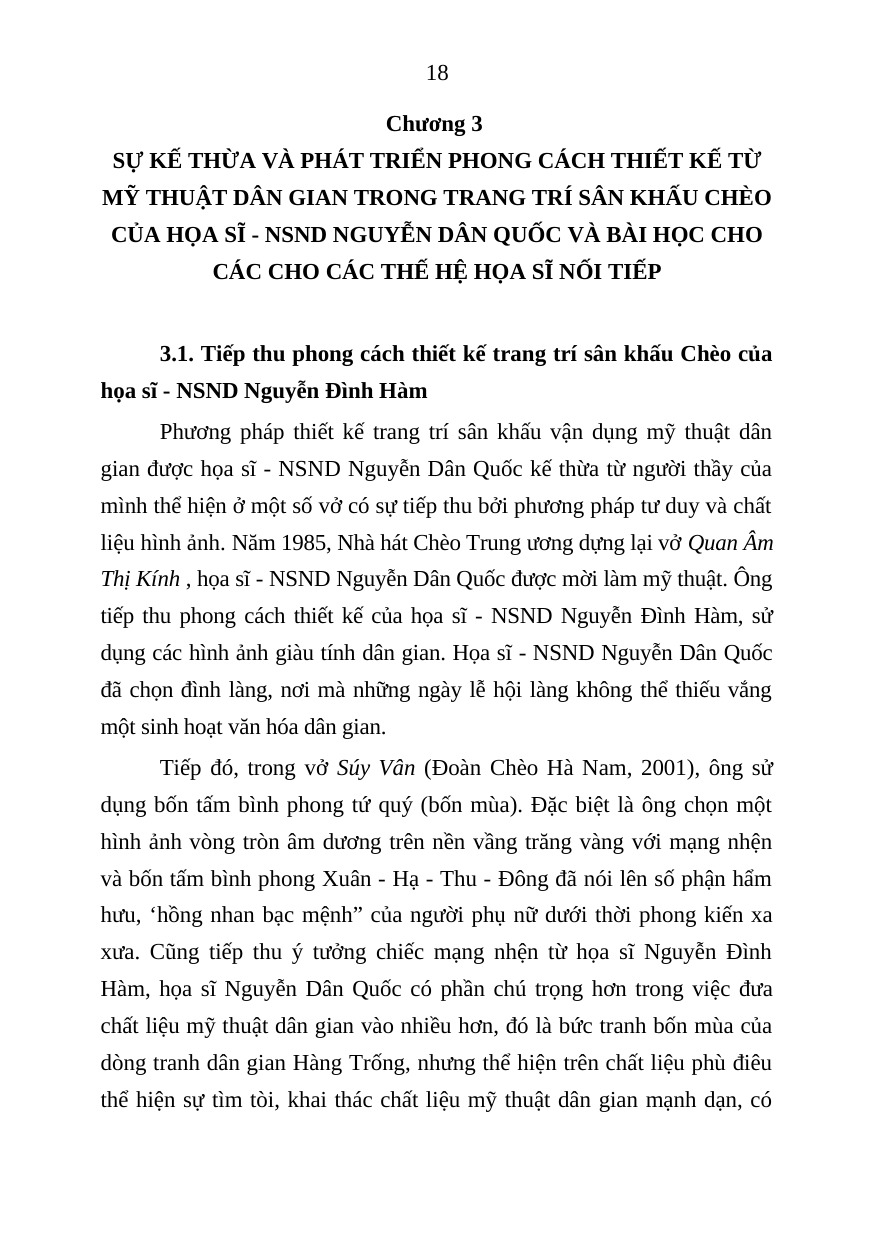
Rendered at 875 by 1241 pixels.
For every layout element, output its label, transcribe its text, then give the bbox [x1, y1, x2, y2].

subtitle Chương 3 SỰ KẾ THỪA VÀ PHÁT TRIỂN PHONG CÁCH THIẾT KẾ TỪ MỸ THUẬT DÂN GIAN TRONG TRANG TRÍ SÂN KHẤU CHÈO CỦA HỌA SĨ - NSND NGUYỄN DÂN QUỐC VÀ BÀI HỌC CHO CÁC CHO CÁC THẾ HỆ HỌA SĨ NỐI TIẾP [100, 111, 774, 284]
text Phương pháp thiết kế trang trí sân khấu vận dụng mỹ thuật dân gian được họa sĩ - NSND Nguyễn Dân Quốc kế thừa từ người thầy của mình thể hiện ở một số vở có sự tiếp thu bởi phương pháp tư duy và chất liệu hình ảnh. Năm 1985, Nhà hát Chèo Trung ương dựng lại vở Quan Âm Thị Kính , họa sĩ - NSND Nguyễn Dân Quốc được mời làm mỹ thuật. Ông tiếp thu phong cách thiết kế của họa sĩ - NSND Nguyễn Đình Hàm, sử dụng các hình ảnh giàu tính dân gian. Họa sĩ - NSND Nguyễn Dân Quốc đã chọn đình làng, nơi mà những ngày lễ hội làng không thể thiếu vắng một sinh hoạt văn hóa dân gian. [100, 418, 774, 739]
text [100, 754, 774, 1112]
text 3.1. Tiếp thu phong cách thiết kế trang trí sân khấu Chèo của họa sĩ - NSND Nguyễn Đình Hàm [100, 340, 774, 403]
